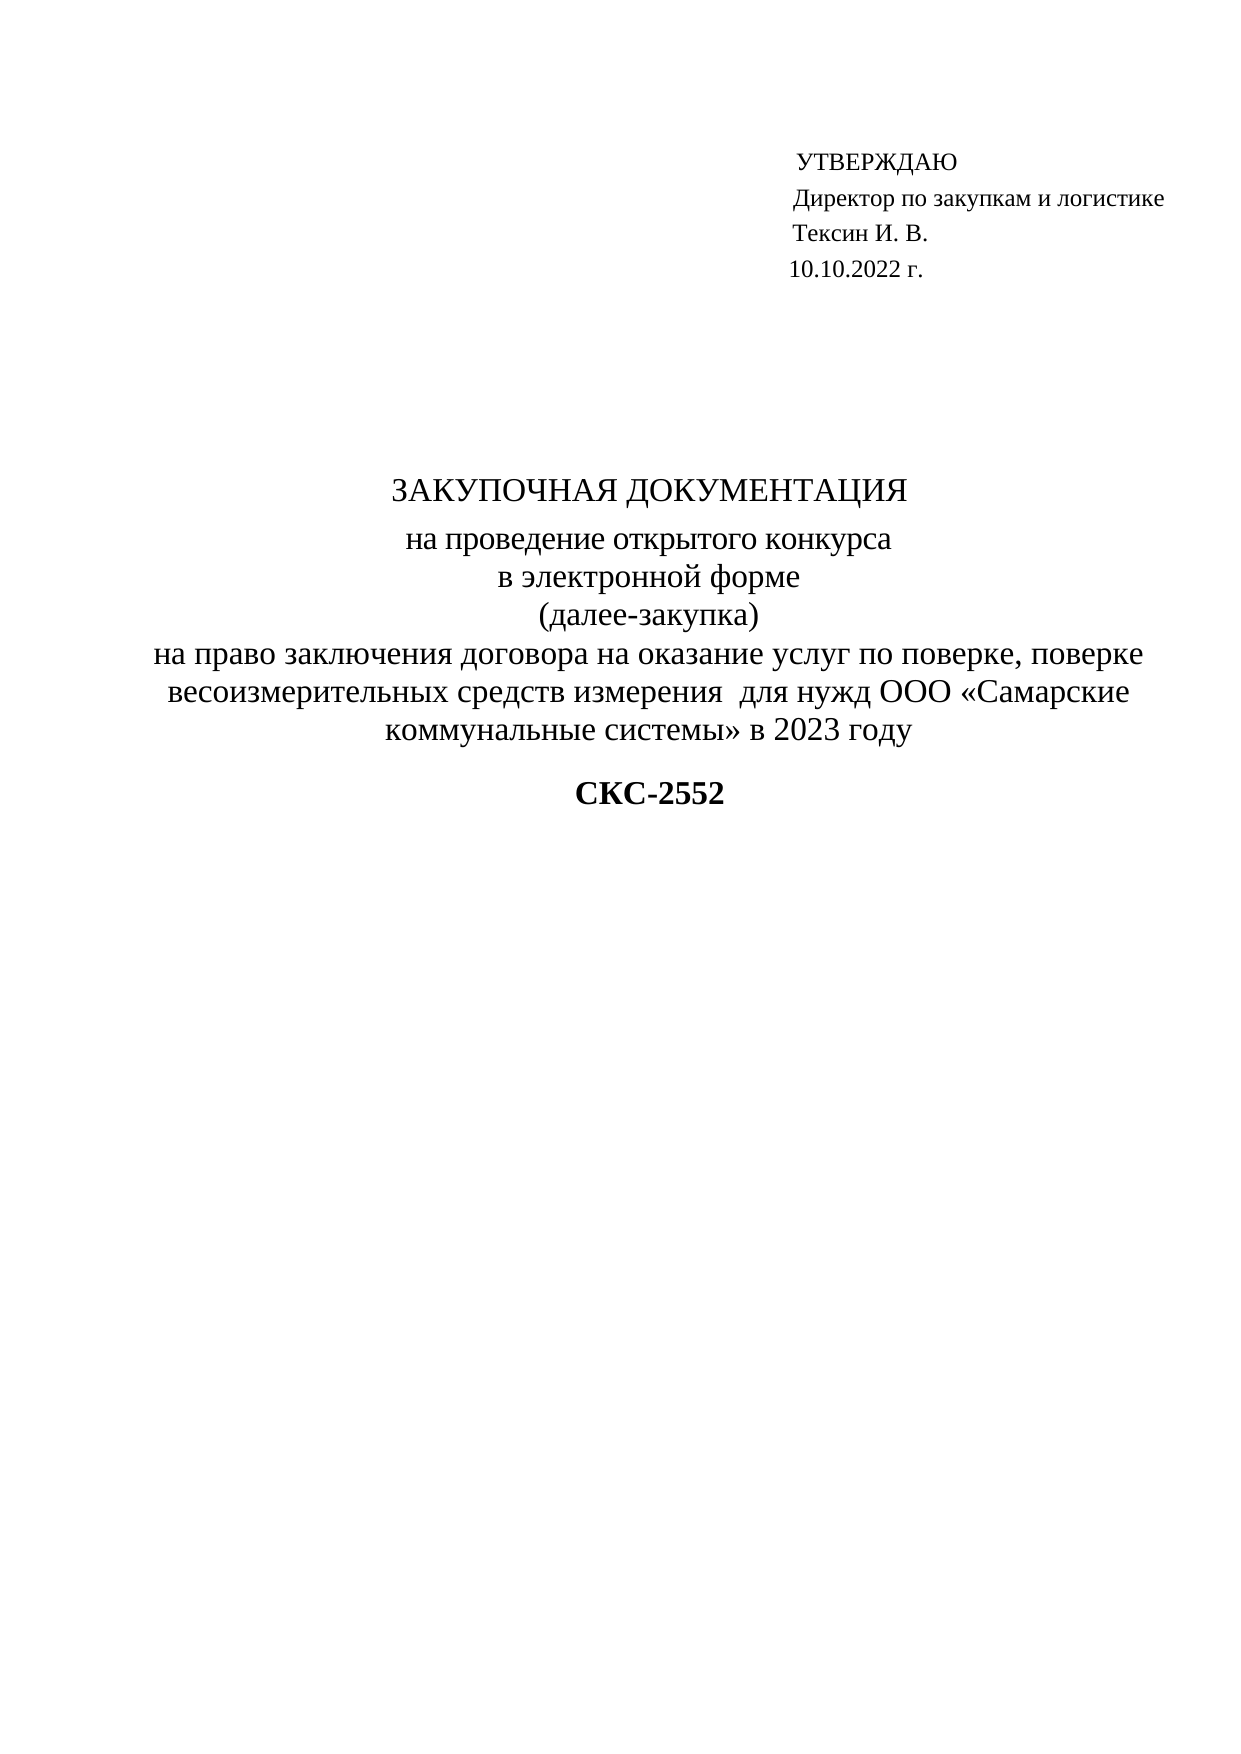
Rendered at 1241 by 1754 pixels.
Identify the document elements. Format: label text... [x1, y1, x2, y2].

text на право заключения договора на оказание услуг по поверке, поверке весоизмерительных средств измерения для нужд ООО «Самарские коммунальные системы» в 2023 году [131, 633, 1166, 748]
text на проведение открытого конкурса [131, 518, 1166, 556]
text в электронной форме [131, 556, 1166, 595]
text СКС-2552 [131, 773, 1168, 811]
text ЗАКУПОЧНАЯ ДОКУМЕНТАЦИЯ [131, 470, 1168, 508]
text УТВЕРЖДАЮ [796, 147, 1168, 175]
text (далее-закупка) [131, 595, 1166, 633]
text 10.10.2022 г. [131, 254, 1168, 283]
text Тексин И. В. [131, 218, 1168, 247]
text Директор по закупкам и логистике [131, 183, 1168, 211]
